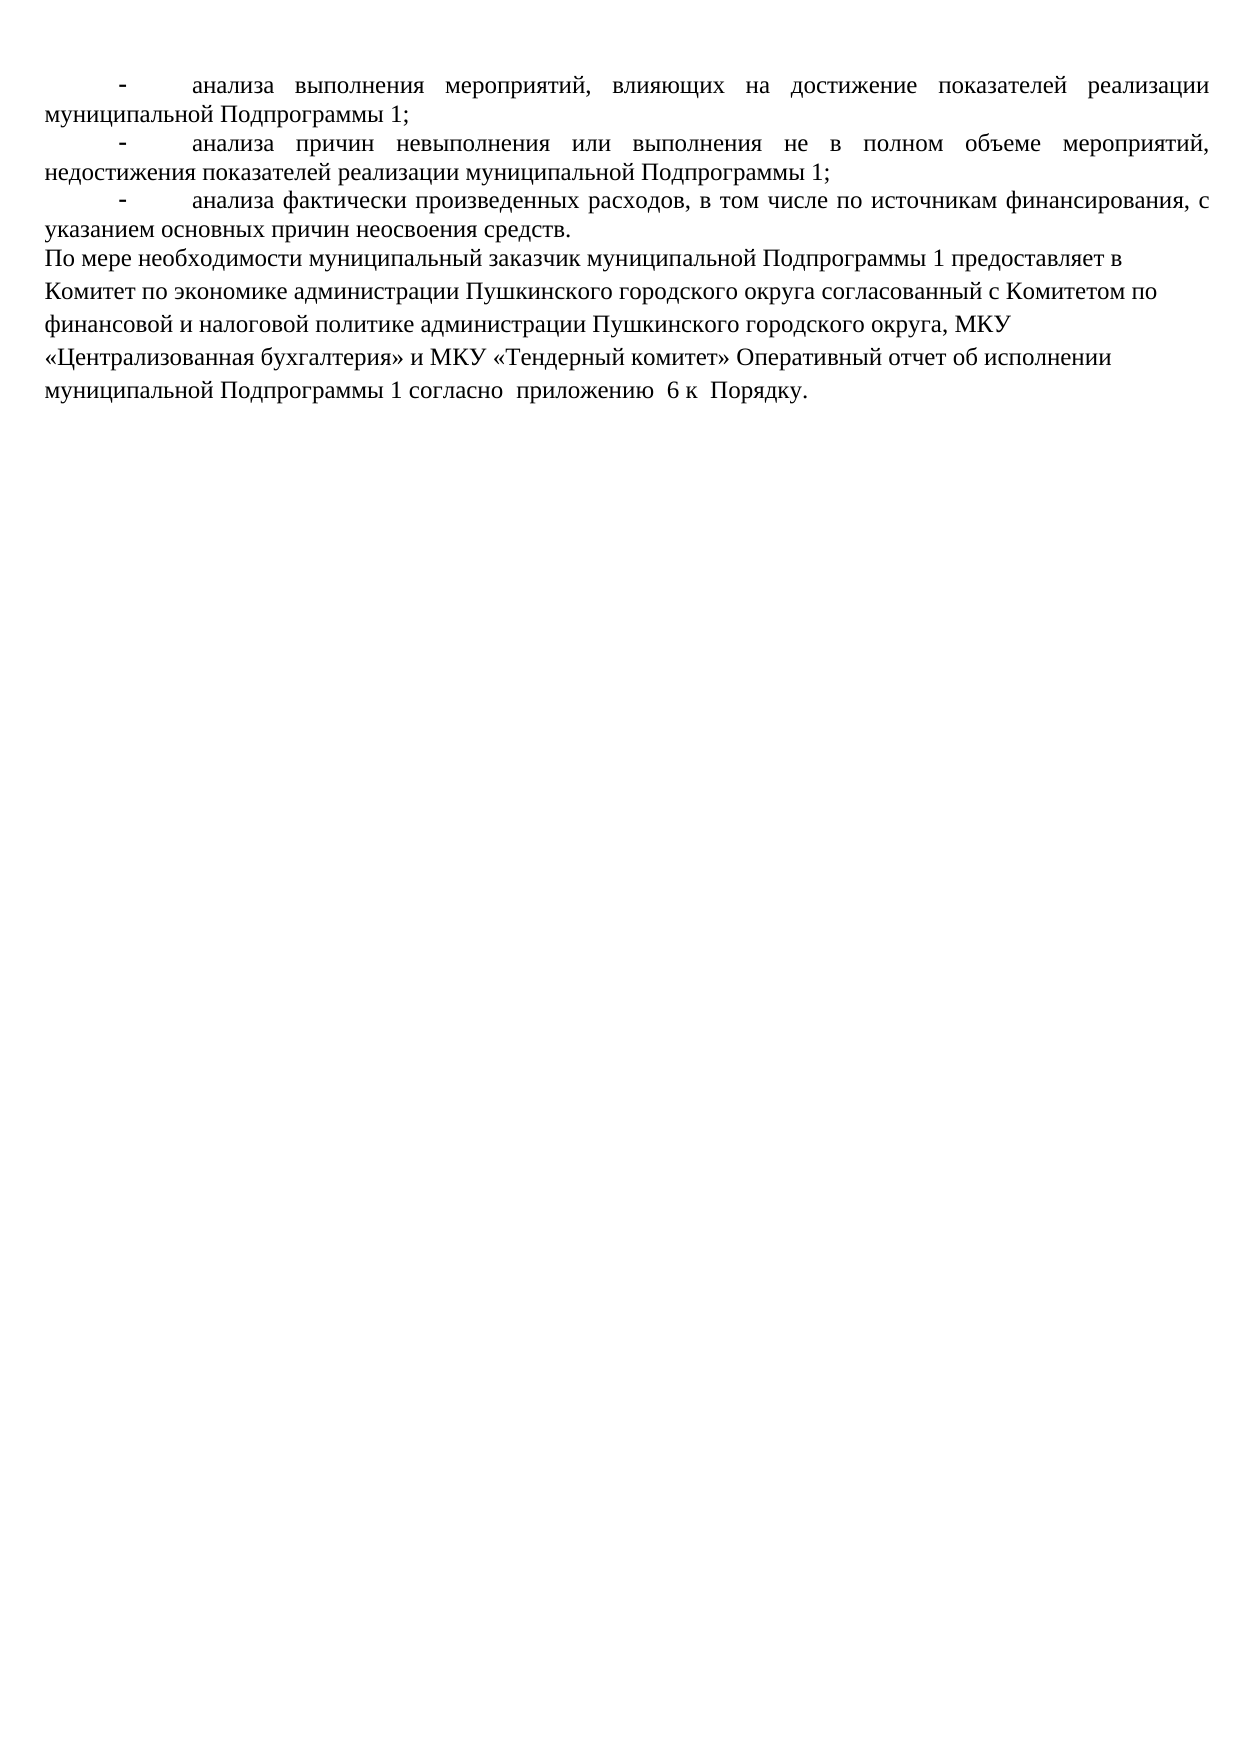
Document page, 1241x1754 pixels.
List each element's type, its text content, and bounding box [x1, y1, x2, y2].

list анализа фактически произведенных расходов, в том числе по источникам финансирования, с указанием основных причин неосвоения средств. [44, 186, 1211, 243]
list анализа выполнения мероприятий, влияющих на достижение показателей реализации муниципальной Подпрограммы 1; [44, 71, 1211, 128]
text По мере необходимости муниципальный заказчик муниципальной Подпрограммы 1 предоставляет в Комитет по экономике администрации Пушкинского городского округа согласованный с Комитетом по финансовой и налоговой политике администрации Пушкинского городского округа, МКУ «Централизованная бухгалтерия» и МКУ «Тендерный комитет» Оперативный отчет об исполнении муниципальной Подпрограммы 1 согласно приложению 6 к Порядку. [44, 243, 1211, 404]
list анализа причин невыполнения или выполнения не в полном объеме мероприятий, недостижения показателей реализации муниципальной Подпрограммы 1; [44, 128, 1211, 186]
